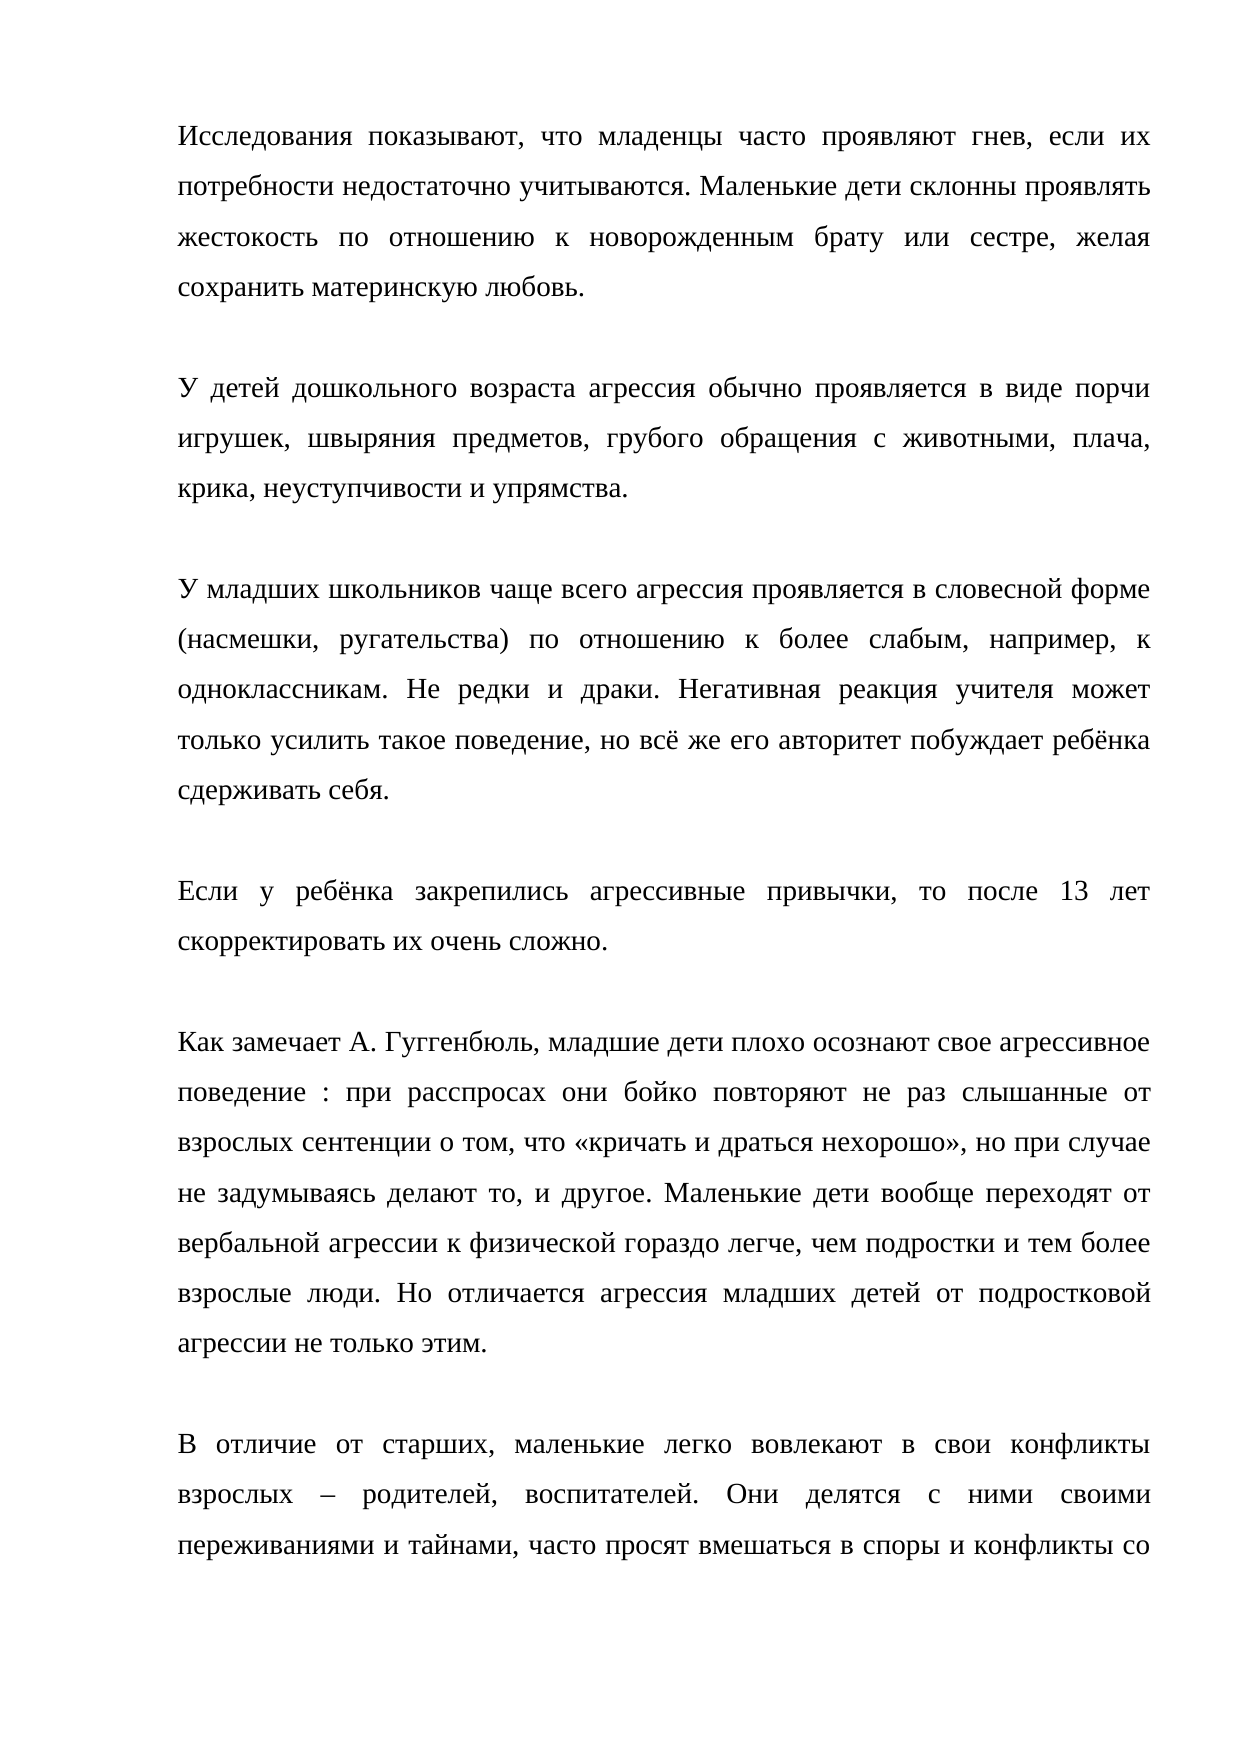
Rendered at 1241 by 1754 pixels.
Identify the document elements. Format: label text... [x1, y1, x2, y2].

text Если у ребёнка закрепились агрессивные привычки, то после 13 лет скорректировать их очень сложно. [177, 873, 1152, 957]
text Исследования показывают, что младенцы часто проявляют гнев, если их потребности недостаточно учитываются. Маленькие дети склонны проявлять жестокость по отношению к новорожденным брату или сестре, желая сохранить материнскую любовь. [177, 118, 1152, 303]
text Как замечает А. Гуггенбюль, младшие дети плохо осознают свое агрессивное поведение : при расспросах они бойко повторяют не раз слышанные от взрослых сентенции о том, что «кричать и драться нехорошо», но при случае не задумываясь делают то, и другое. Маленькие дети вообще переходят от вербальной агрессии к физической гораздо легче, чем подростки и тем более взрослые люди. Но отличается агрессия младших детей от подростковой агрессии не только этим. [177, 1024, 1152, 1359]
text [177, 1426, 1152, 1560]
text У детей дошкольного возраста агрессия обычно проявляется в виде порчи игрушек, швыряния предметов, грубого обращения с животными, плача, крика, неуступчивости и упрямства. [177, 370, 1152, 504]
text У младших школьников чаще всего агрессия проявляется в словесной форме (насмешки, ругательства) по отношению к более слабым, например, к одноклассникам. Не редки и драки. Негативная реакция учителя может только усилить такое поведение, но всё же его авторитет побуждает ребёнка сдерживать себя. [177, 571, 1152, 806]
